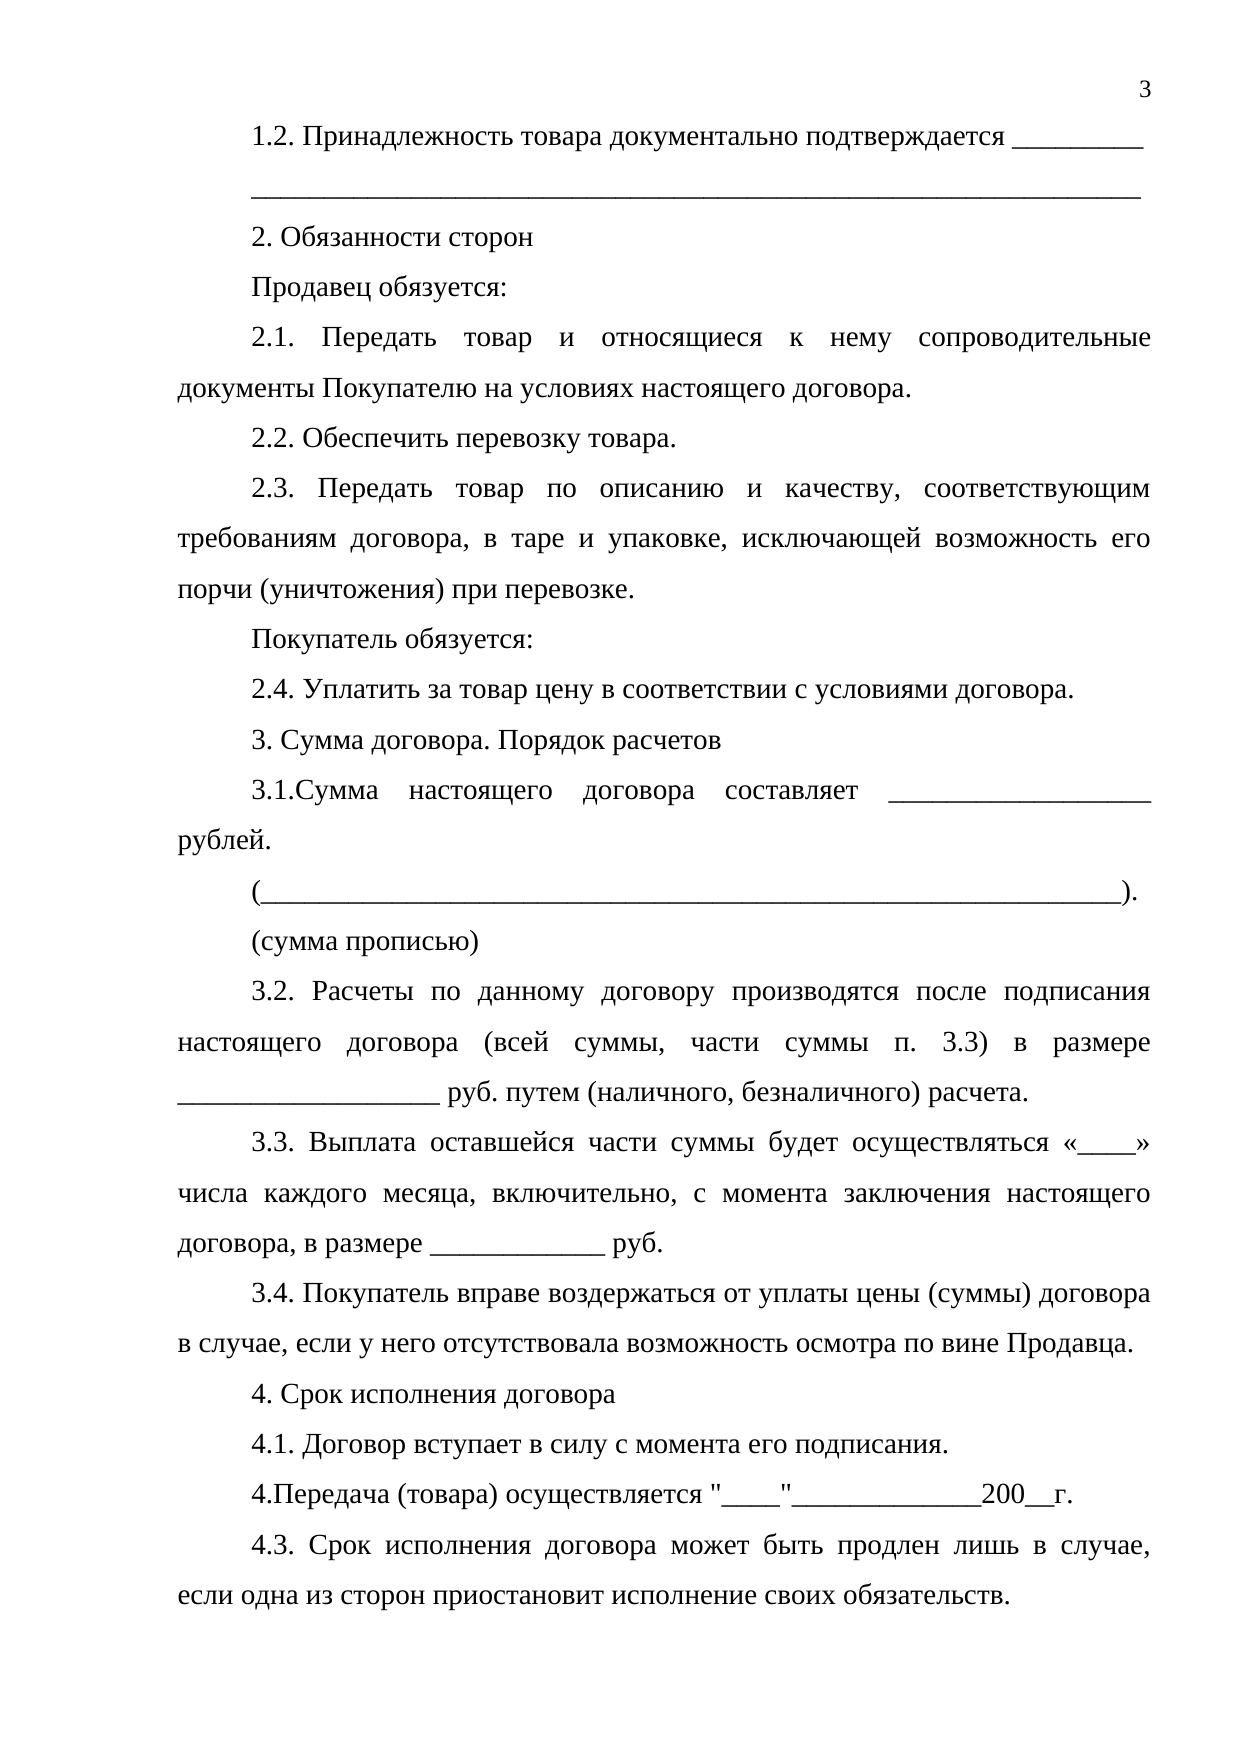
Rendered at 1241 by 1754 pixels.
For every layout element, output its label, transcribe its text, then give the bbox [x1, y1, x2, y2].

text 4.1. Договор вступает в силу с момента его подписания. [177, 1426, 1152, 1460]
text 4. Срок исполнения договора [177, 1376, 1152, 1409]
text 2.4. Уплатить за товар цену в соответствии с условиями договора. [177, 672, 1152, 705]
text 4.Передача (товара) осуществляется "____"_____________200__г. [177, 1477, 1152, 1510]
text (___________________________________________________________). [177, 873, 1152, 906]
text (сумма прописью) [177, 923, 1152, 957]
text 3.3. Выплата оставшейся части суммы будет осуществляться «____» числа каждого месяца, включительно, с момента заключения настоящего договора, в размере ____________ руб. [177, 1124, 1152, 1258]
text Продавец обязуется: [177, 269, 1152, 303]
text 2.2. Обеспечить перевозку товара. [177, 420, 1152, 453]
text 1.2. Принадлежность товара документально подтверждается _________ [177, 118, 1152, 152]
text 2. Обязанности сторон [177, 219, 1152, 252]
text 4.3. Срок исполнения договора может быть продлен лишь в случае, если одна из сторон приостановит исполнение своих обязательств. [177, 1527, 1152, 1611]
text 3.4. Покупатель вправе воздержаться от уплаты цены (суммы) договора в случае, если у него отсутствовала возможность осмотра по вине Продавца. [177, 1275, 1152, 1359]
text 3. Сумма договора. Порядок расчетов [177, 722, 1152, 755]
text 2.3. Передать товар по описанию и качеству, соответствующим требованиям договора, в таре и упаковке, исключающей возможность его порчи (уничтожения) при перевозке. [177, 470, 1152, 604]
text Покупатель обязуется: [177, 621, 1152, 655]
text 3.1.Сумма настоящего договора составляет __________________ рублей. [177, 772, 1152, 856]
text 2.1. Передать товар и относящиеся к нему сопроводительные документы Покупателю на условиях настоящего договора. [177, 319, 1152, 403]
text 3.2. Расчеты по данному договору производятся после подписания настоящего договора (всей суммы, части суммы п. 3.3) в размере __________________ руб. путем (наличного, безналичного) расчета. [177, 973, 1152, 1108]
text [177, 168, 1152, 202]
